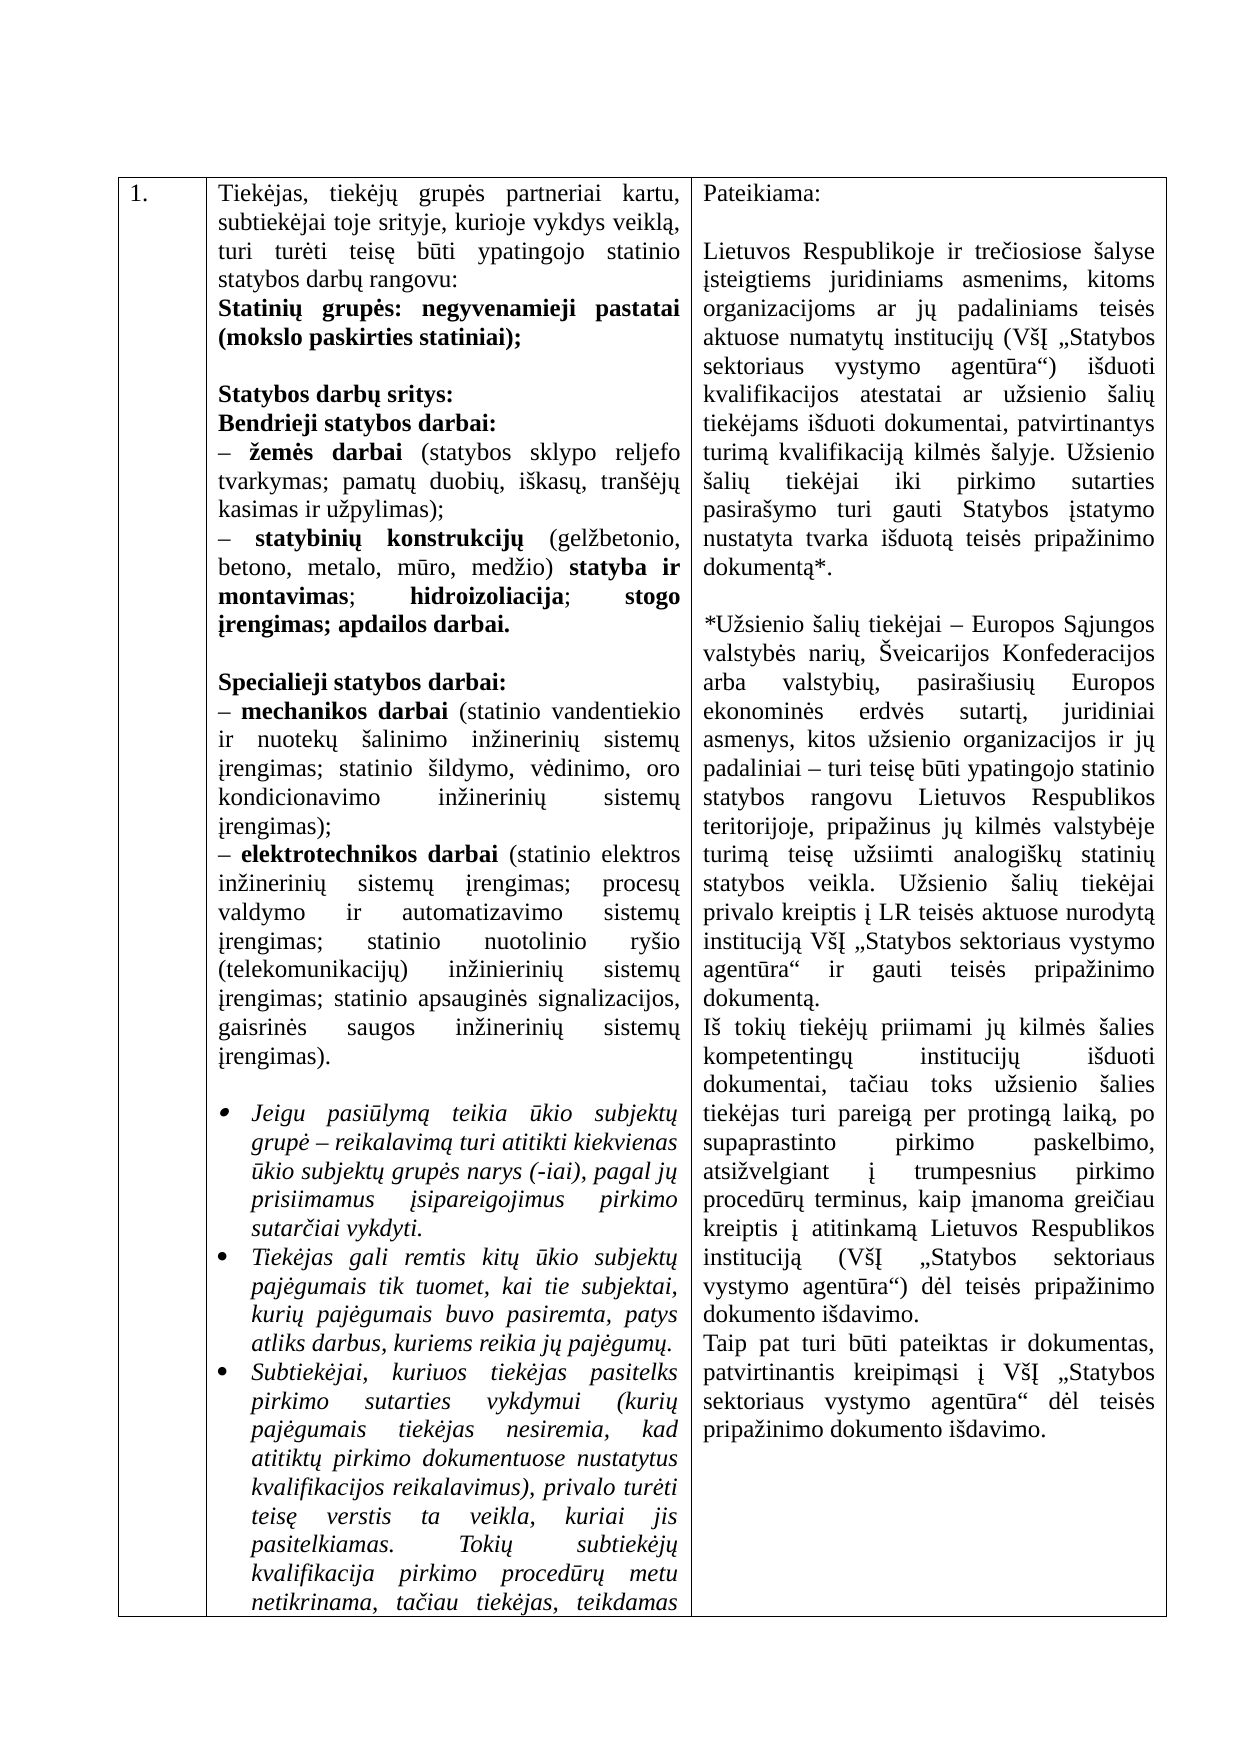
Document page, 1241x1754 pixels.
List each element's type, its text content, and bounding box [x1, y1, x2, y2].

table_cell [207, 178, 691, 1616]
table_cell 1. [119, 178, 206, 1616]
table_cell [692, 178, 1166, 1616]
